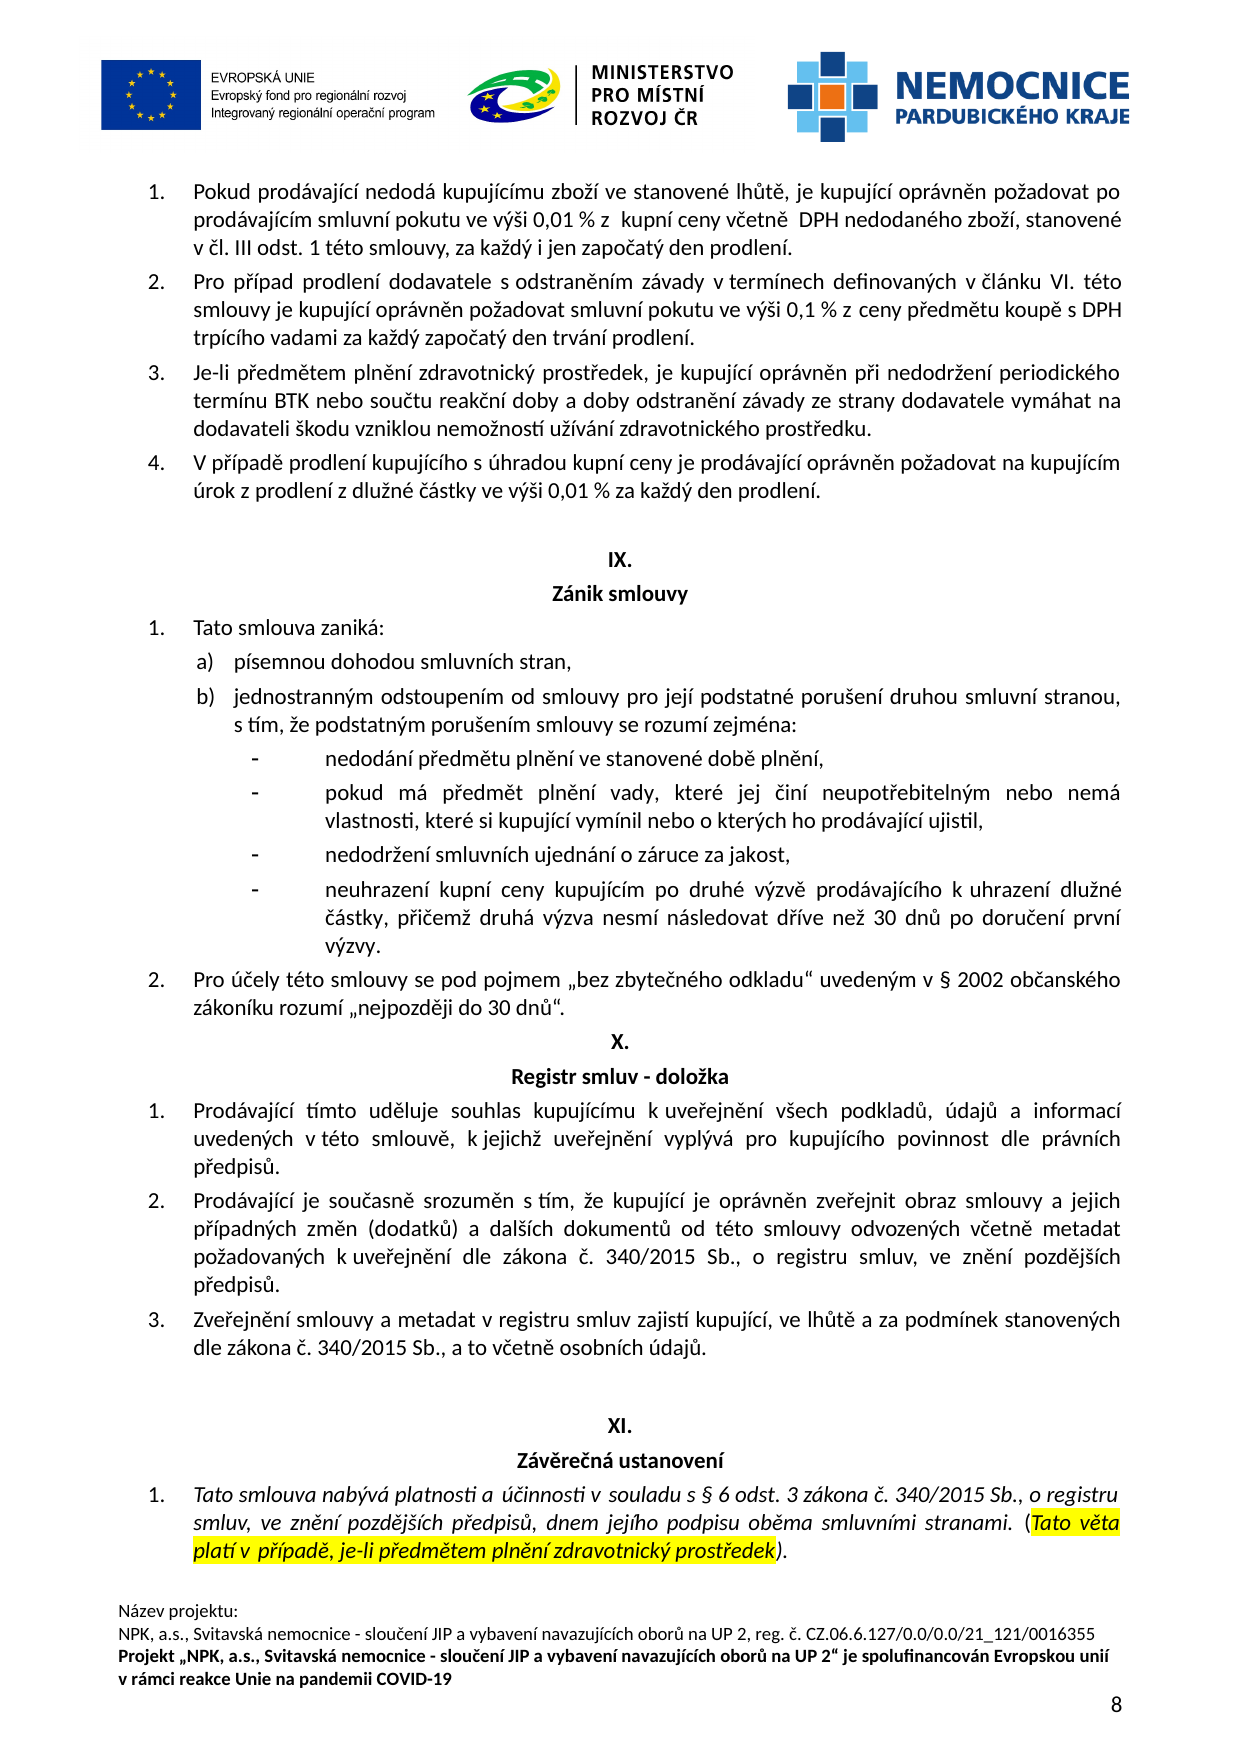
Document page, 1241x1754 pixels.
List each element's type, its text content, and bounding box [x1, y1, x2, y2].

list jednostranným odstoupením od smlouvy pro její podstatné porušení druhou smluvní stranou, s tím, že podstatným porušením smlouvy se rozumí zejména: [196, 682, 1122, 738]
text IX. [118, 545, 1122, 573]
text Registr smluv - doložka [118, 1062, 1122, 1090]
list Pro účely této smlouvy se pod pojmem „bez zbytečného odkladu“ uvedeným v § 2002 občanského zákoníku rozumí „nejpozději do 30 dnů“. [148, 965, 1122, 1021]
list pokud má předmět plnění vady, které jej činí neupotřebitelným nebo nemá vlastnosti, které si kupující vymínil nebo o kterých ho prodávající ujistil, [251, 778, 1122, 834]
text XI. [118, 1412, 1122, 1440]
list Pro případ prodlení dodavatele s odstraněním závady v termínech definovaných v článku VI. této smlouvy je kupující oprávněn požadovat smluvní pokutu ve výši 0,1 % z ceny předmětu koupě s DPH trpícího vadami za každý započatý den trvání prodlení. [148, 267, 1122, 352]
text Zánik smlouvy [118, 579, 1122, 607]
list nedodržení smluvních ujednání o záruce za jakost, [251, 841, 1122, 869]
text X. [118, 1027, 1122, 1056]
list Je-li předmětem plnění zdravotnický prostředek, je kupující oprávněn při nedodržení periodického termínu BTK nebo součtu reakční doby a doby odstranění závady ze strany dodavatele vymáhat na dodavateli škodu vzniklou nemožností užívání zdravotnického prostředku. [148, 358, 1122, 442]
list Pokud prodávající nedodá kupujícímu zboží ve stanovené lhůtě, je kupující oprávněn požadovat po prodávajícím smluvní pokutu ve výši 0,01 % z kupní ceny včetně DPH nedodaného zboží, stanovené v čl. III odst. 1 této smlouvy, za každý i jen započatý den prodlení. [148, 177, 1122, 261]
list Zveřejnění smlouvy a metadat v registru smluv zajistí kupující, ve lhůtě a za podmínek stanovených dle zákona č. 340/2015 Sb., a to včetně osobních údajů. [148, 1305, 1122, 1361]
list Tato smlouva zaniká: [148, 613, 1122, 641]
text Závěrečná ustanovení [118, 1446, 1122, 1474]
list Tato smlouva nabývá platnosti a účinnosti v souladu s § 6 odst. 3 zákona č. 340/2015 Sb., o registru smluv, ve znění pozdějších předpisů, dnem jejího podpisu oběma smluvními stranami. (Tato věta platí v případě, je-li předmětem plnění zdravotnický prostředek). [148, 1480, 1122, 1564]
list písemnou dohodou smluvních stran, [196, 647, 1122, 676]
list Prodávající tímto uděluje souhlas kupujícímu k uveřejnění všech podkladů, údajů a informací uvedených v této smlouvě, k jejichž uveřejnění vyplývá pro kupujícího povinnost dle právních předpisů. [148, 1096, 1122, 1180]
picture [79, 36, 755, 153]
picture [786, 50, 1130, 143]
list neuhrazení kupní ceny kupujícím po druhé výzvě prodávajícího k uhrazení dlužné částky, přičemž druhá výzva nesmí následovat dříve než 30 dnů po doručení první výzvy. [251, 875, 1122, 959]
list Prodávající je současně srozuměn s tím, že kupující je oprávněn zveřejnit obraz smlouvy a jejich případných změn (dodatků) a dalších dokumentů od této smlouvy odvozených včetně metadat požadovaných k uveřejnění dle zákona č. 340/2015 Sb., o registru smluv, ve znění pozdějších předpisů. [148, 1186, 1122, 1298]
list V případě prodlení kupujícího s úhradou kupní ceny je prodávající oprávněn požadovat na kupujícím úrok z prodlení z dlužné částky ve výši 0,01 % za každý den prodlení. [148, 448, 1122, 504]
list nedodání předmětu plnění ve stanovené době plnění, [251, 744, 1122, 772]
